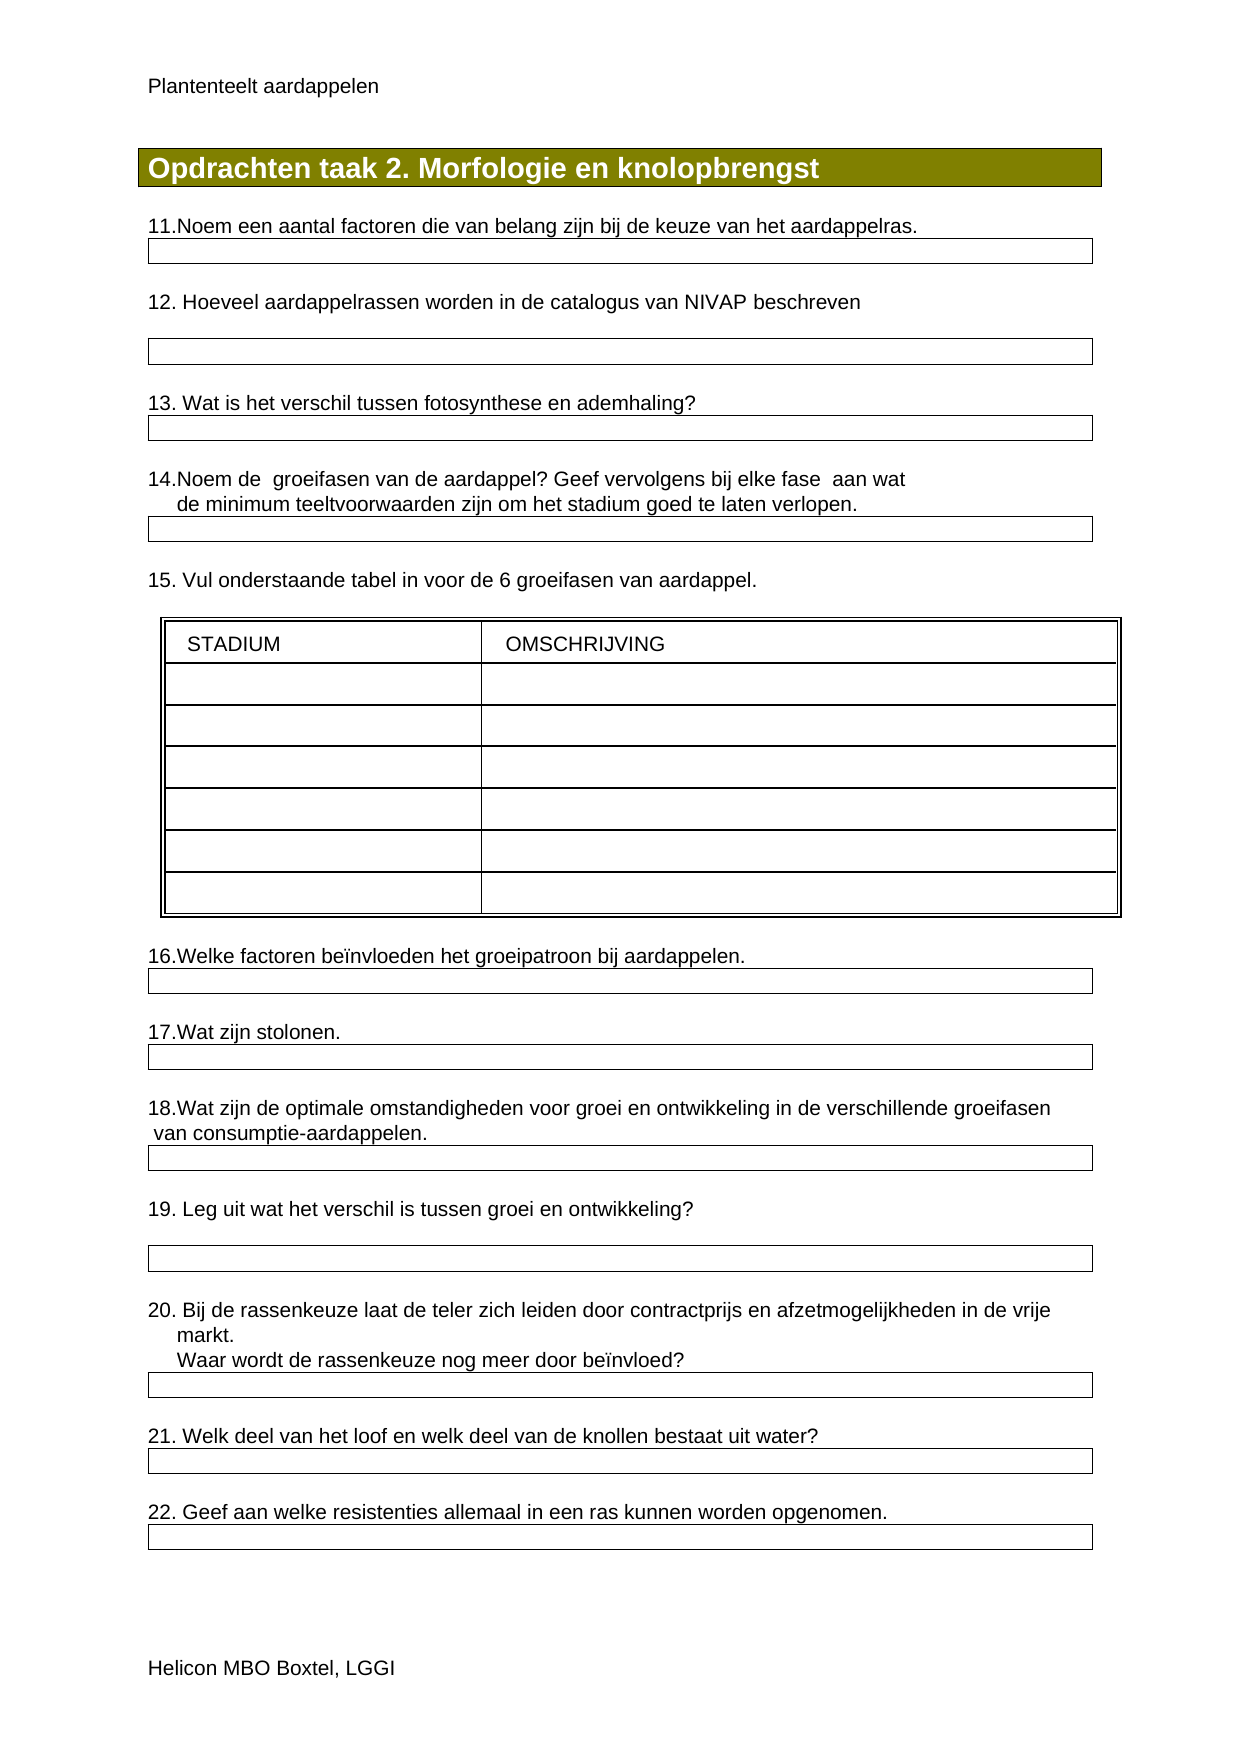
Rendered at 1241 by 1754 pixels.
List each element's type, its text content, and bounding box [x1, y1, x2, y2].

text 11.Noem een aantal factoren die van belang zijn bij de keuze van het aardappelras. [148, 212, 1093, 237]
text 14.Noem de groeifasen van de aardappel? Geef vervolgens bij elke fase aan wat [148, 466, 1093, 491]
table_header [149, 969, 1092, 993]
table_header [149, 1045, 1092, 1069]
table_cell [166, 706, 481, 745]
text 18.Wat zijn de optimale omstandigheden voor groei en ontwikkeling in de verschillende groeifasen [148, 1095, 1093, 1120]
table_cell [482, 745, 1117, 787]
text 12. Hoeveel aardappelrassen worden in de catalogus van NIVAP beschreven [148, 288, 1093, 313]
table_cell [482, 829, 1117, 871]
text 22. Geef aan welke resistenties allemaal in een ras kunnen worden opgenomen. [148, 1499, 1093, 1524]
text 17.Wat zijn stolonen. [148, 1019, 1093, 1044]
table_header [149, 517, 1092, 541]
table_cell [482, 704, 1117, 745]
table_cell [482, 662, 1117, 704]
table_header [149, 339, 1092, 363]
text 20. Bij de rassenkeuze laat de teler zich leiden door contractprijs en afzetmogelijkheden in de vrije [148, 1297, 1093, 1322]
table_header [149, 1525, 1092, 1549]
text de minimum teeltvoorwaarden zijn om het stadium goed te laten verlopen. [148, 491, 1093, 516]
text 19. Leg uit wat het verschil is tussen groei en ontwikkeling? [148, 1196, 1093, 1221]
text Waar wordt de rassenkeuze nog meer door beïnvloed? [148, 1347, 1093, 1372]
table_cell [166, 831, 481, 871]
text 13. Wat is het verschil tussen fotosynthese en ademhaling? [148, 389, 1093, 414]
text markt. [148, 1322, 1093, 1347]
table_cell [166, 747, 481, 787]
table_header [149, 416, 1092, 439]
table_header [149, 239, 1092, 262]
table_header [149, 1373, 1092, 1397]
table_header [149, 1449, 1092, 1473]
text Opdrachten taak 2. Morfologie en knolopbrengst [139, 149, 1101, 186]
table_cell [166, 789, 481, 829]
text 21. Welk deel van het loof en welk deel van de knollen bestaat uit water? [148, 1423, 1093, 1448]
table_header [149, 1246, 1092, 1271]
table_header OMSCHRIJVING [482, 622, 1117, 662]
text van consumptie-aardappelen. [148, 1120, 1093, 1145]
text 16.Welke factoren beïnvloeden het groeipatroon bij aardappelen. [148, 943, 1093, 968]
table_header [149, 1146, 1092, 1170]
table_cell [166, 873, 481, 912]
table_cell [482, 871, 1117, 912]
table_cell [482, 787, 1117, 829]
text 15. Vul onderstaande tabel in voor de 6 groeifasen van aardappel. [148, 567, 1093, 592]
table_cell [166, 664, 481, 704]
table_header STADIUM [166, 622, 481, 662]
